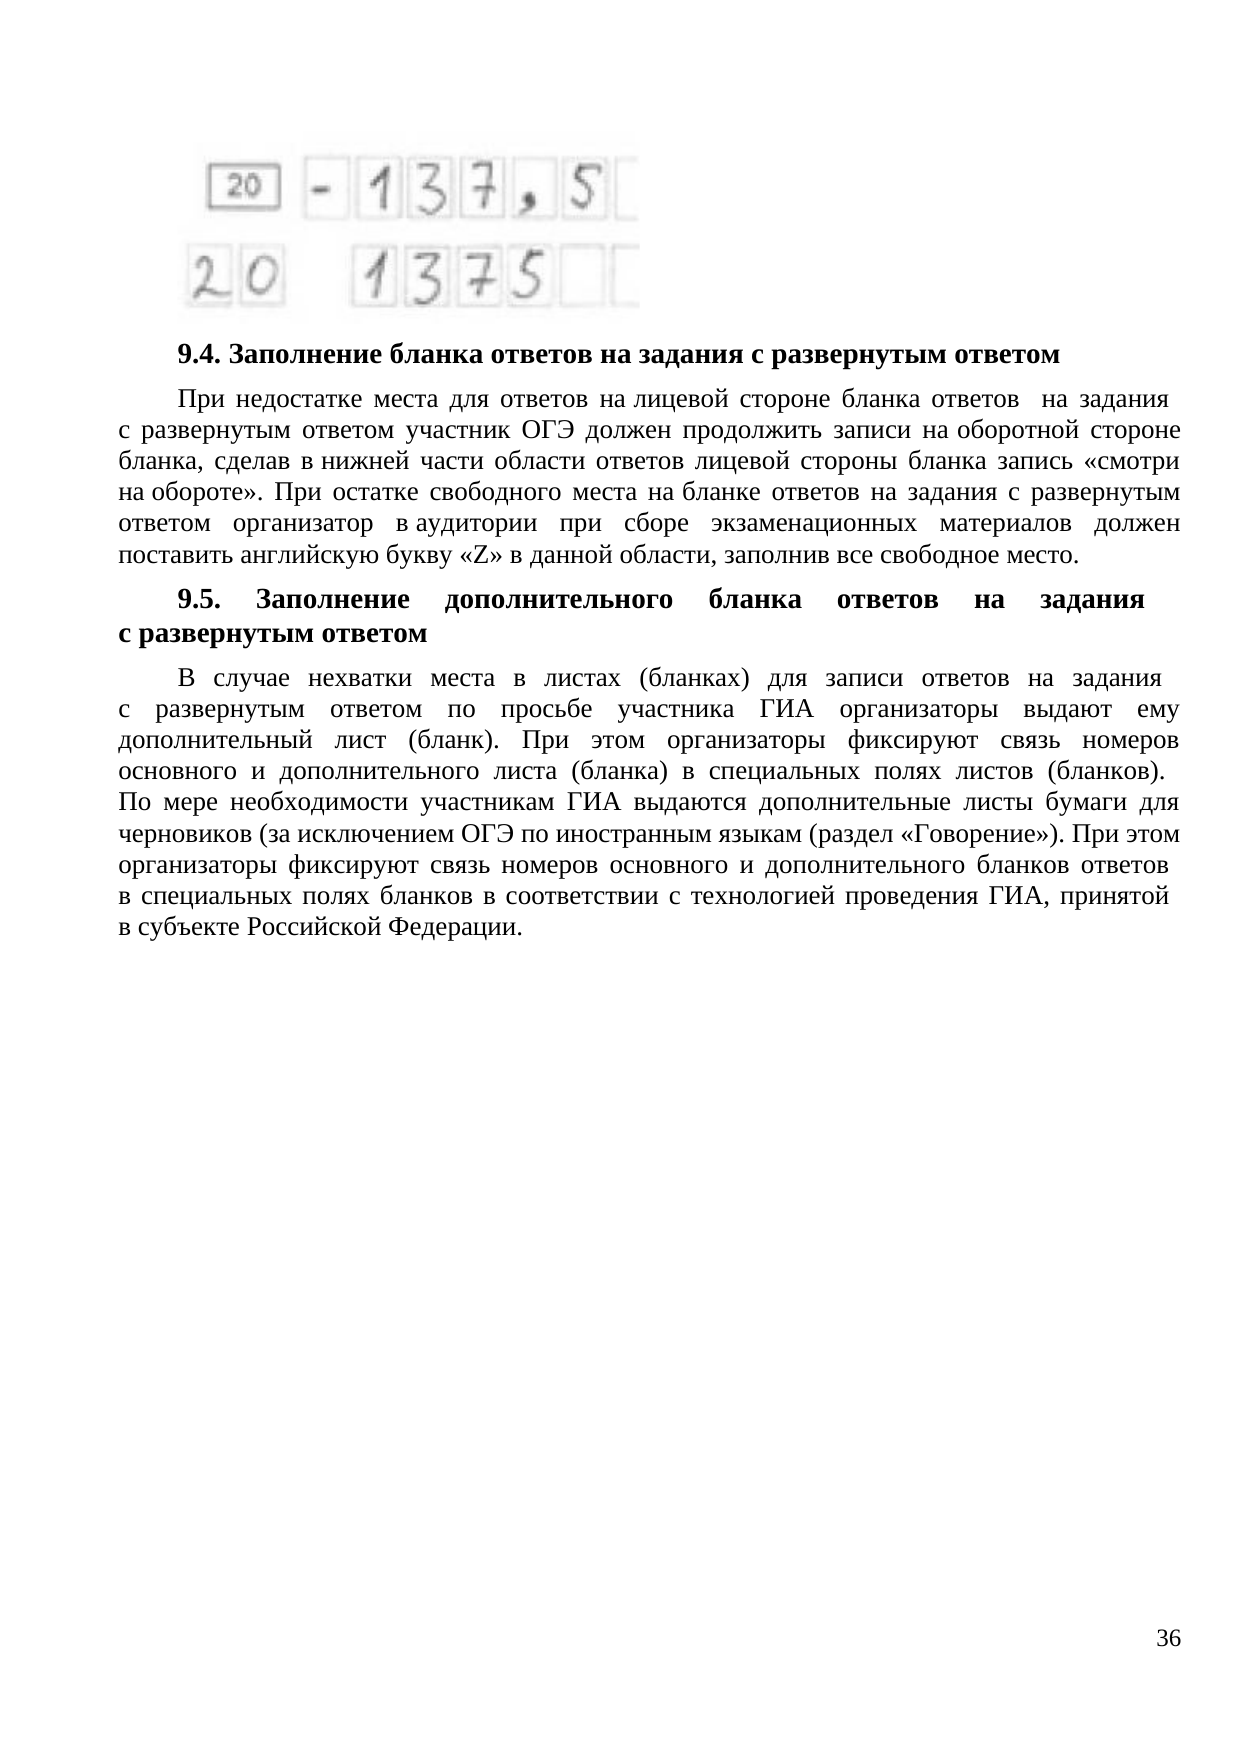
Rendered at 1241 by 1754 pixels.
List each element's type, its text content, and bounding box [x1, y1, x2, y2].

text При недостатке места для ответов на лицевой стороне бланка ответов на задания с развернутым ответом участник ОГЭ должен продолжить записи на оборотной стороне бланка, сделав в нижней части области ответов лицевой стороны бланка запись «смотри на обороте». При остатке свободного места на бланке ответов на задания с развернутым ответом организатор в аудитории при сборе экзаменационных материалов должен поставить английскую букву «Z» в данной области, заполнив все свободное место. [118, 382, 1181, 569]
text В случае нехватки места в листах (бланках) для записи ответов на задания с развернутым ответом по просьбе участника ГИА организаторы выдают ему дополнительный лист (бланк). При этом организаторы фиксируют связь номеров основного и дополнительного листа (бланка) в специальных полях листов (бланков). По мере необходимости участникам ГИА выдаются дополнительные листы бумаги для черновиков (за исключением ОГЭ по иностранным языкам (раздел «Говорение»). При этом организаторы фиксируют связь номеров основного и дополнительного бланков ответов в специальных полях бланков в соответствии с технологией проведения ГИА, принятой в субъекте Российской Федерации. [118, 661, 1181, 941]
subtitle 9.4. Заполнение бланка ответов на задания с развернутым ответом [118, 336, 1181, 369]
subtitle 9.5. Заполнение дополнительного бланка ответов на задания с развернутым ответом [118, 581, 1181, 648]
